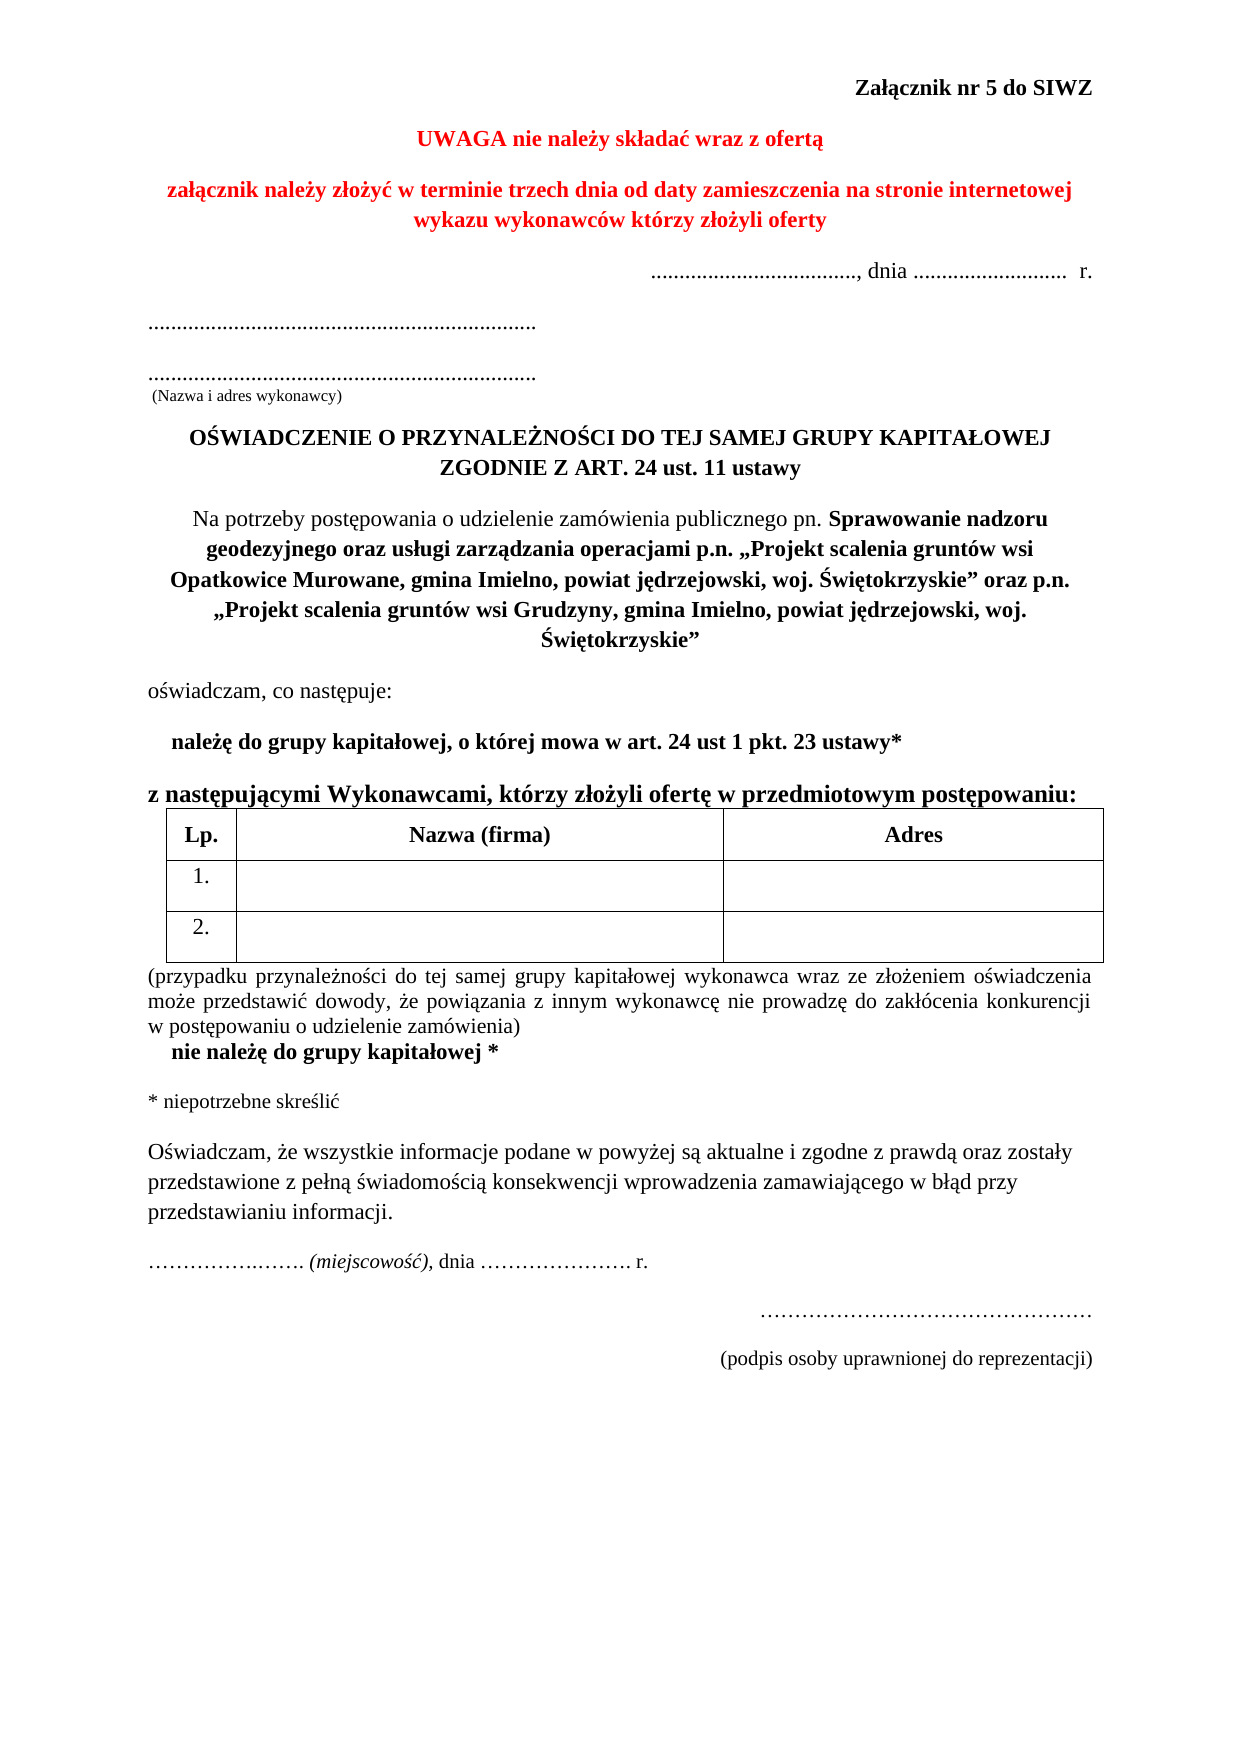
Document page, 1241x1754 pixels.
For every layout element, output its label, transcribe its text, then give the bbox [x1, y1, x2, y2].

table_header Adres [724, 809, 1103, 860]
table_cell 1. [167, 861, 236, 911]
text Oświadczam, że wszystkie informacje podane w powyżej są aktualne i zgodne z prawdą oraz zostały przedstawione z pełną świadomością konsekwencji wprowadzenia zamawiającego w błąd przy przedstawianiu informacji. [148, 1138, 1093, 1224]
text Załącznik nr 5 do SIWZ [148, 74, 1093, 100]
text z następującymi Wykonawcami, którzy złożyli ofertę w przedmiotowym postępowaniu: [148, 779, 1093, 808]
text * niepotrzebne skreślić [148, 1089, 1093, 1113]
text .................................................................... [148, 308, 1093, 334]
table_cell [237, 861, 723, 911]
text (podpis osoby uprawnionej do reprezentacji) [148, 1346, 1093, 1370]
text  nie należę do grupy kapitałowej * [148, 1038, 1093, 1064]
text ………………………………………… [148, 1298, 1093, 1322]
table_header Lp. [167, 809, 236, 860]
text UWAGA nie należy składać wraz z ofertą [148, 125, 1093, 151]
text (Nazwa i adres wykonawcy) [148, 386, 1093, 405]
table_cell [237, 912, 723, 962]
text ...................................., dnia ........................... r. [148, 257, 1093, 283]
text załącznik należy złożyć w terminie trzech dnia od daty zamieszczenia na stronie internetowej wykazu wykonawców którzy złożyli oferty [148, 176, 1093, 232]
table_header Nazwa (firma) [237, 809, 723, 860]
table_cell [724, 861, 1103, 911]
text Na potrzeby postępowania o udzielenie zamówienia publicznego pn. Sprawowanie nadzoru geodezyjnego oraz usługi zarządzania operacjami p.n. „Projekt scalenia gruntów wsi Opatkowice Murowane, gmina Imielno, powiat jędrzejowski, woj. Świętokrzyskie” oraz p.n. „Projekt scalenia gruntów wsi Grudzyny, gmina Imielno, powiat jędrzejowski, woj. Świętokrzyskie” [148, 505, 1093, 652]
text  należę do grupy kapitałowej, o której mowa w art. 24 ust 1 pkt. 23 ustawy* [148, 728, 1093, 754]
text .................................................................... [148, 359, 1093, 386]
table_cell 2. [167, 912, 236, 962]
table_cell [724, 912, 1103, 962]
text …………….……. (miejscowość), dnia …………………. r. [148, 1249, 1093, 1273]
text OŚWIADCZENIE O PRZYNALEŻNOŚCI DO TEJ SAMEJ GRUPY KAPITAŁOWEJ ZGODNIE Z ART. 24 ust. 11 ustawy [148, 424, 1093, 481]
text oświadczam, co następuje: [148, 677, 1093, 703]
text (przypadku przynależności do tej samej grupy kapitałowej wykonawca wraz ze złożeniem oświadczenia może przedstawić dowody, że powiązania z innym wykonawcę nie prowadzę do zakłócenia konkurencji w postępowaniu o udzielenie zamówienia) [148, 963, 1093, 1038]
